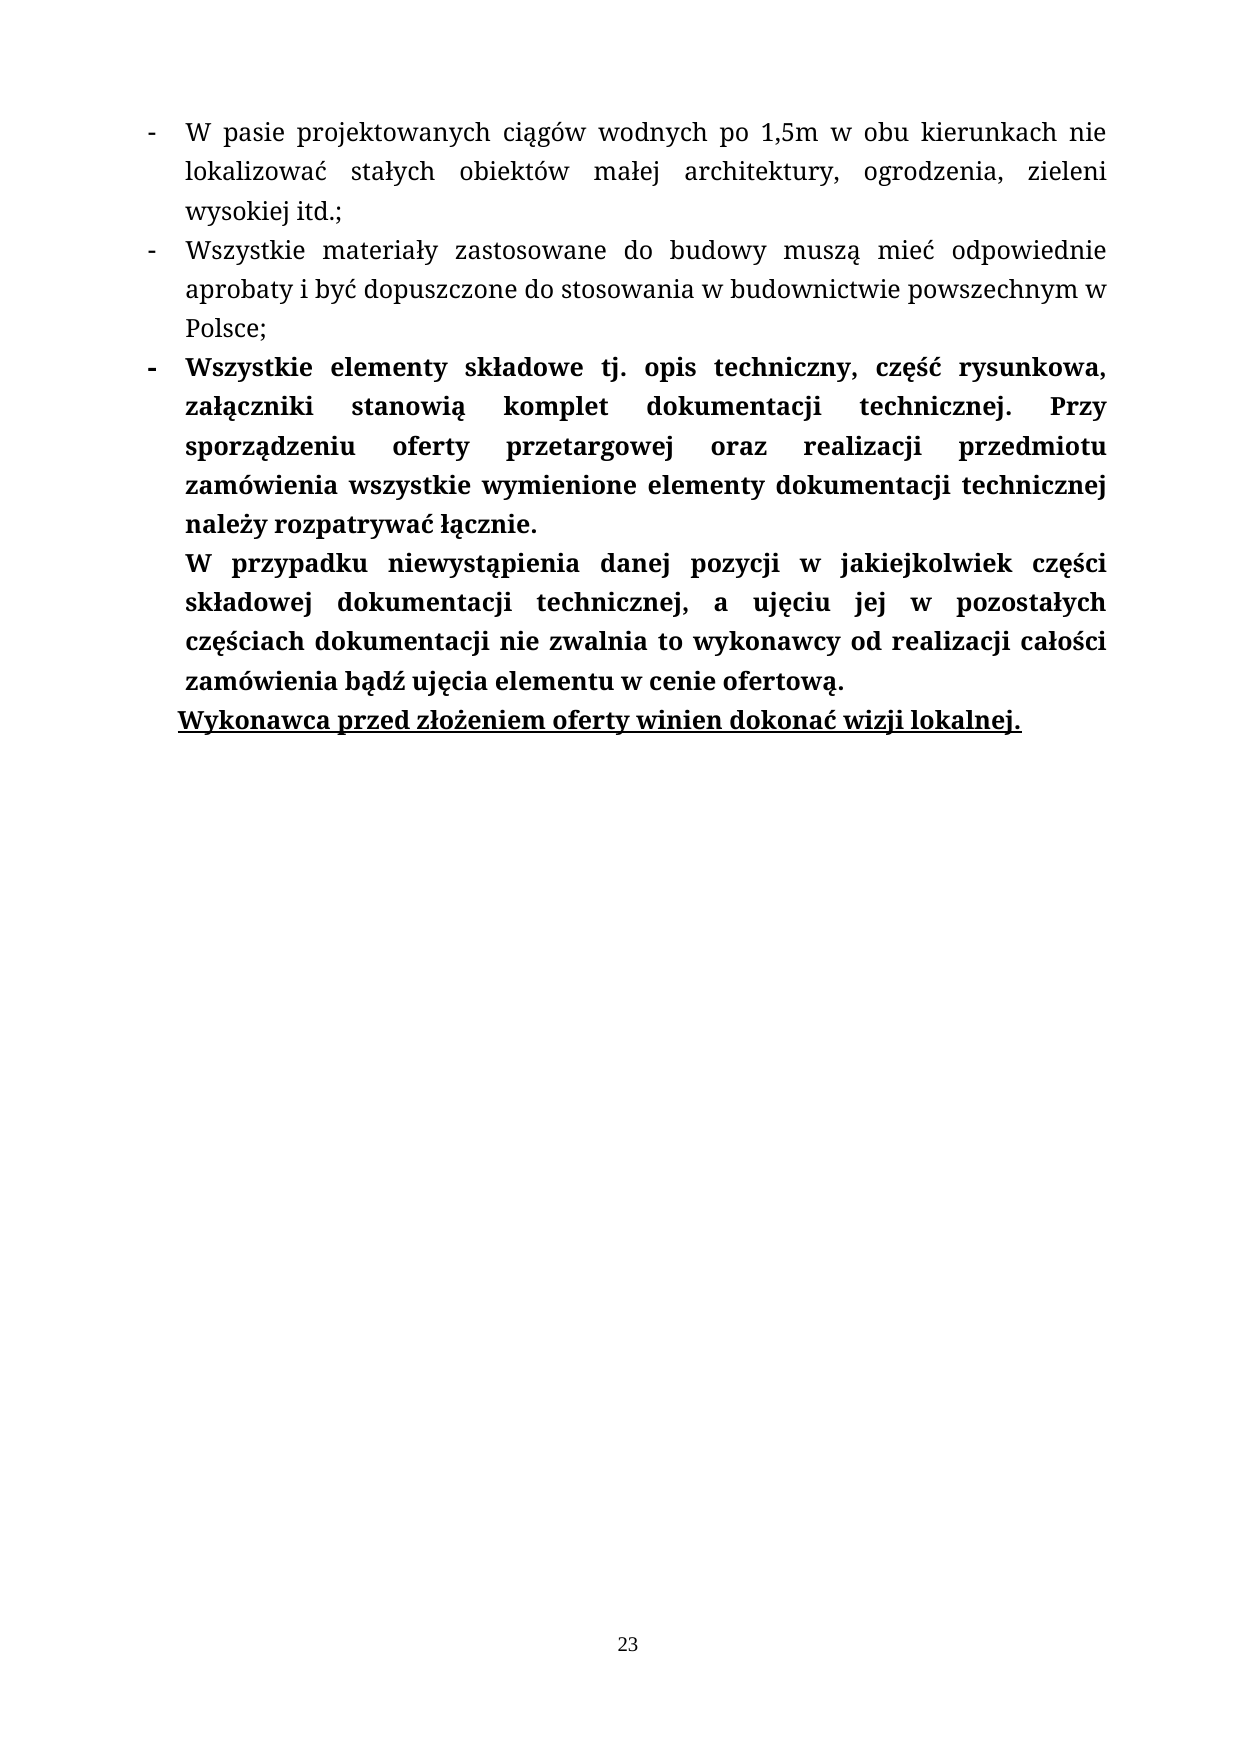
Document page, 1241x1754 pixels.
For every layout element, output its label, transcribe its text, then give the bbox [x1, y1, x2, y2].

list Wszystkie materiały zastosowane do budowy muszą mieć odpowiednie aprobaty i być dopuszczone do stosowania w budownictwie powszechnym w Polsce; [148, 232, 1108, 345]
list Wszystkie elementy składowe tj. opis techniczny, część rysunkowa, załączniki stanowią komplet dokumentacji technicznej. Przy sporządzeniu oferty przetargowej oraz realizacji przedmiotu zamówienia wszystkie wymienione elementy dokumentacji technicznej należy rozpatrywać łącznie. [148, 350, 1108, 541]
list W pasie projektowanych ciągów wodnych po 1,5m w obu kierunkach nie lokalizować stałych obiektów małej architektury, ogrodzenia, zieleni wysokiej itd.; [148, 115, 1108, 227]
text W przypadku niewystąpienia danej pozycji w jakiejkolwiek części składowej dokumentacji technicznej, a ujęciu jej w pozostałych częściach dokumentacji nie zwalnia to wykonawcy od realizacji całości zamówienia bądź ujęcia elementu w cenie ofertową. [185, 546, 1108, 697]
text Wykonawca przed złożeniem oferty winien dokonać wizji lokalnej. [177, 702, 1108, 736]
